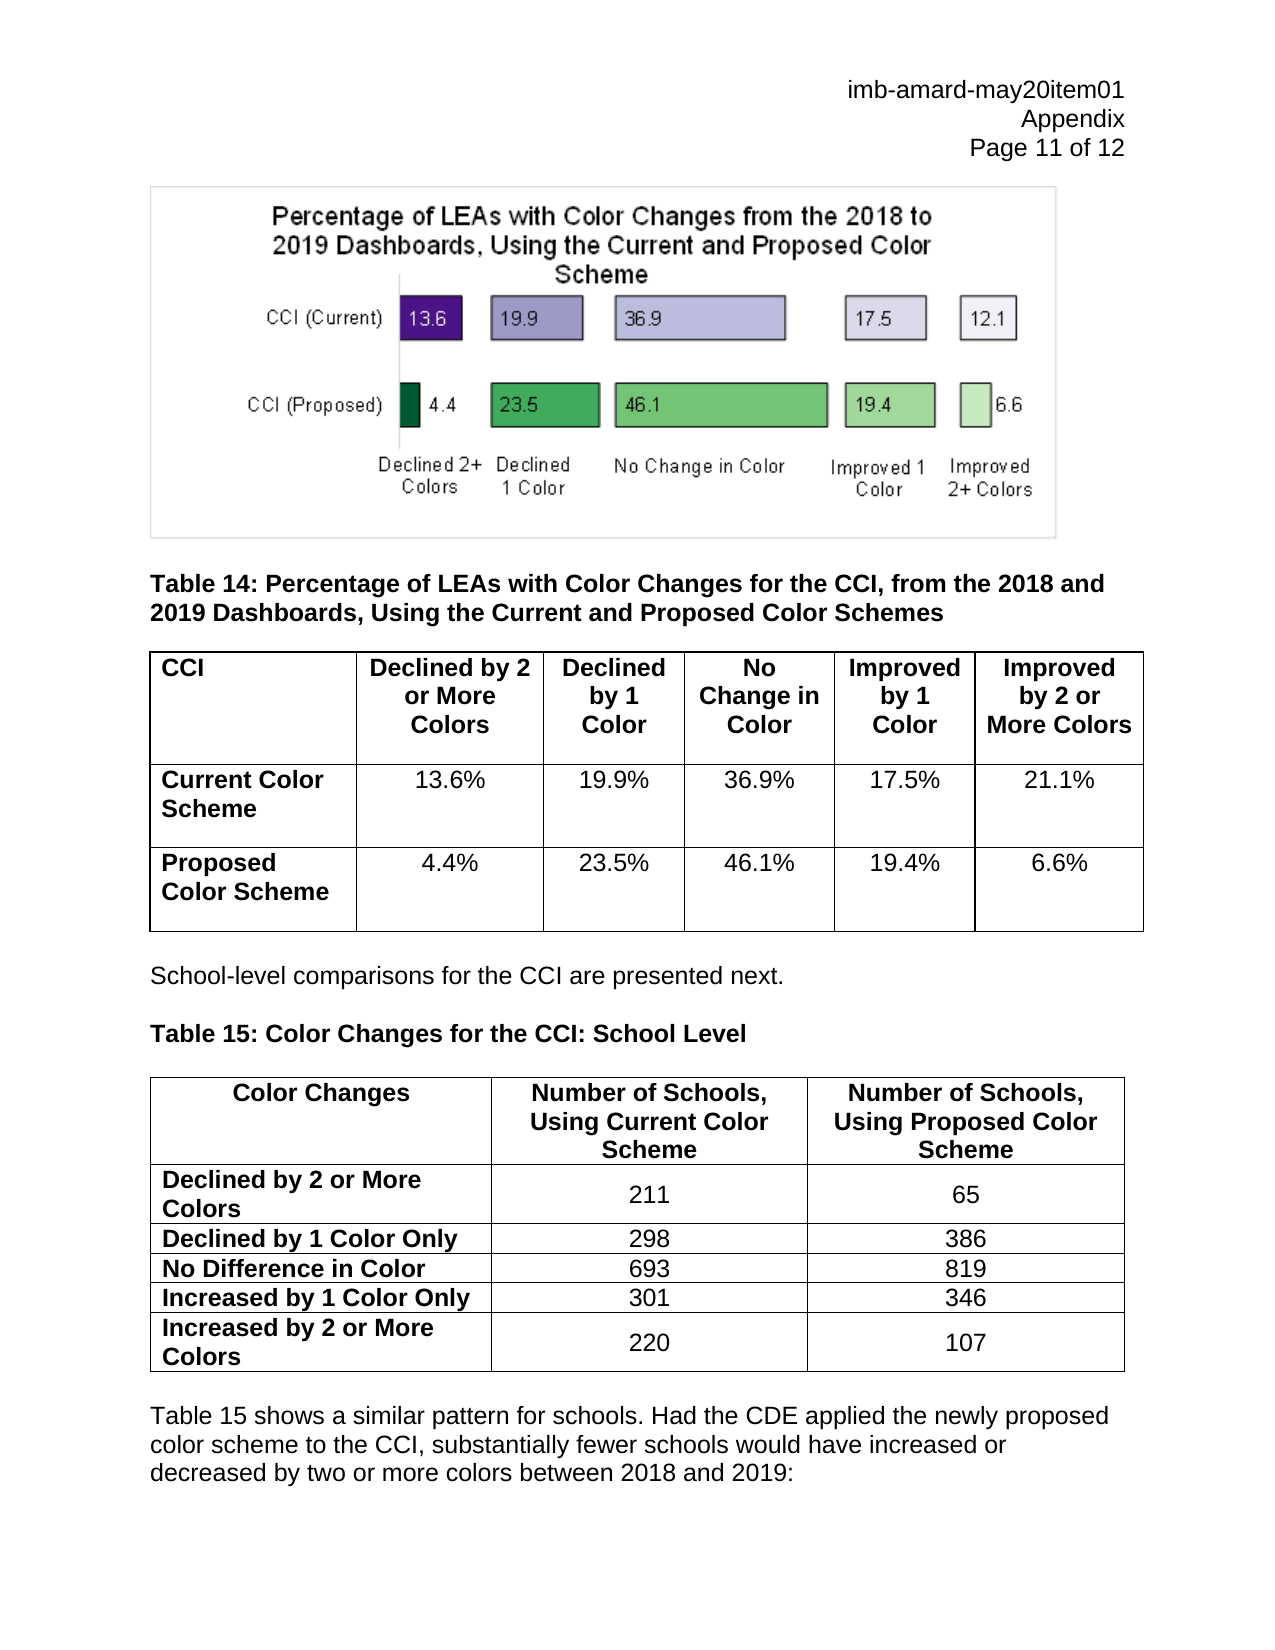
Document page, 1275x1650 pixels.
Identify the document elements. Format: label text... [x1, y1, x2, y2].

table_cell 65 [808, 1165, 1124, 1223]
table_cell 19.4% [835, 848, 974, 931]
table_cell 220 [492, 1313, 807, 1371]
table_cell 298 [492, 1224, 807, 1252]
table_cell Declined by 1 Color Only [151, 1224, 491, 1252]
table_cell Proposed Color Scheme [151, 848, 356, 931]
table_cell 211 [492, 1165, 807, 1223]
table_cell 301 [492, 1283, 807, 1312]
table_cell 693 [492, 1254, 807, 1282]
picture [150, 186, 1058, 540]
table_cell 17.5% [835, 765, 974, 847]
table_cell 13.6% [357, 765, 543, 847]
table_cell 23.5% [544, 848, 684, 931]
table_header CCI [151, 653, 356, 764]
table_header Declined by 2 or More Colors [357, 653, 543, 764]
table_cell 46.1% [685, 848, 834, 931]
table_cell 346 [808, 1283, 1124, 1312]
table_cell Increased by 1 Color Only [151, 1283, 491, 1312]
table_cell 819 [808, 1254, 1124, 1282]
table_header Color Changes [151, 1078, 491, 1164]
table_header Number of Schools, Using Proposed Color Scheme [808, 1078, 1124, 1164]
table_cell Current Color Scheme [151, 765, 356, 847]
table_cell Increased by 2 or More Colors [151, 1313, 491, 1371]
text Table 14: Percentage of LEAs with Color Changes for the CCI, from the 2018 and 2019 Dashboards, Using the Current and Proposed Color Schemes [150, 569, 1125, 626]
table_cell 386 [808, 1224, 1124, 1252]
table_cell 19.9% [544, 765, 684, 847]
table_cell 21.1% [976, 765, 1143, 847]
table_header Number of Schools, Using Current Color Scheme [492, 1078, 807, 1164]
table_header Declined by 1 Color [544, 653, 684, 764]
table_cell No Difference in Color [151, 1254, 491, 1282]
table_cell 4.4% [357, 848, 543, 931]
table_cell Declined by 2 or More Colors [151, 1165, 491, 1223]
table_cell 36.9% [685, 765, 834, 847]
text Table 15: Color Changes for the CCI: School Level [150, 1019, 1125, 1048]
table_header Improved by 2 or More Colors [976, 653, 1143, 764]
text Table 15 shows a similar pattern for schools. Had the CDE applied the newly proposed color scheme to the CCI, substantially fewer schools would have increased or decreased by two or more colors between 2018 and 2019: [150, 1401, 1125, 1487]
table_header Improved by 1 Color [835, 653, 974, 764]
table_header No Change in Color [685, 653, 834, 764]
text School-level comparisons for the CCI are presented next. [150, 961, 1125, 990]
table_cell 107 [808, 1313, 1124, 1371]
table_cell 6.6% [976, 848, 1143, 931]
